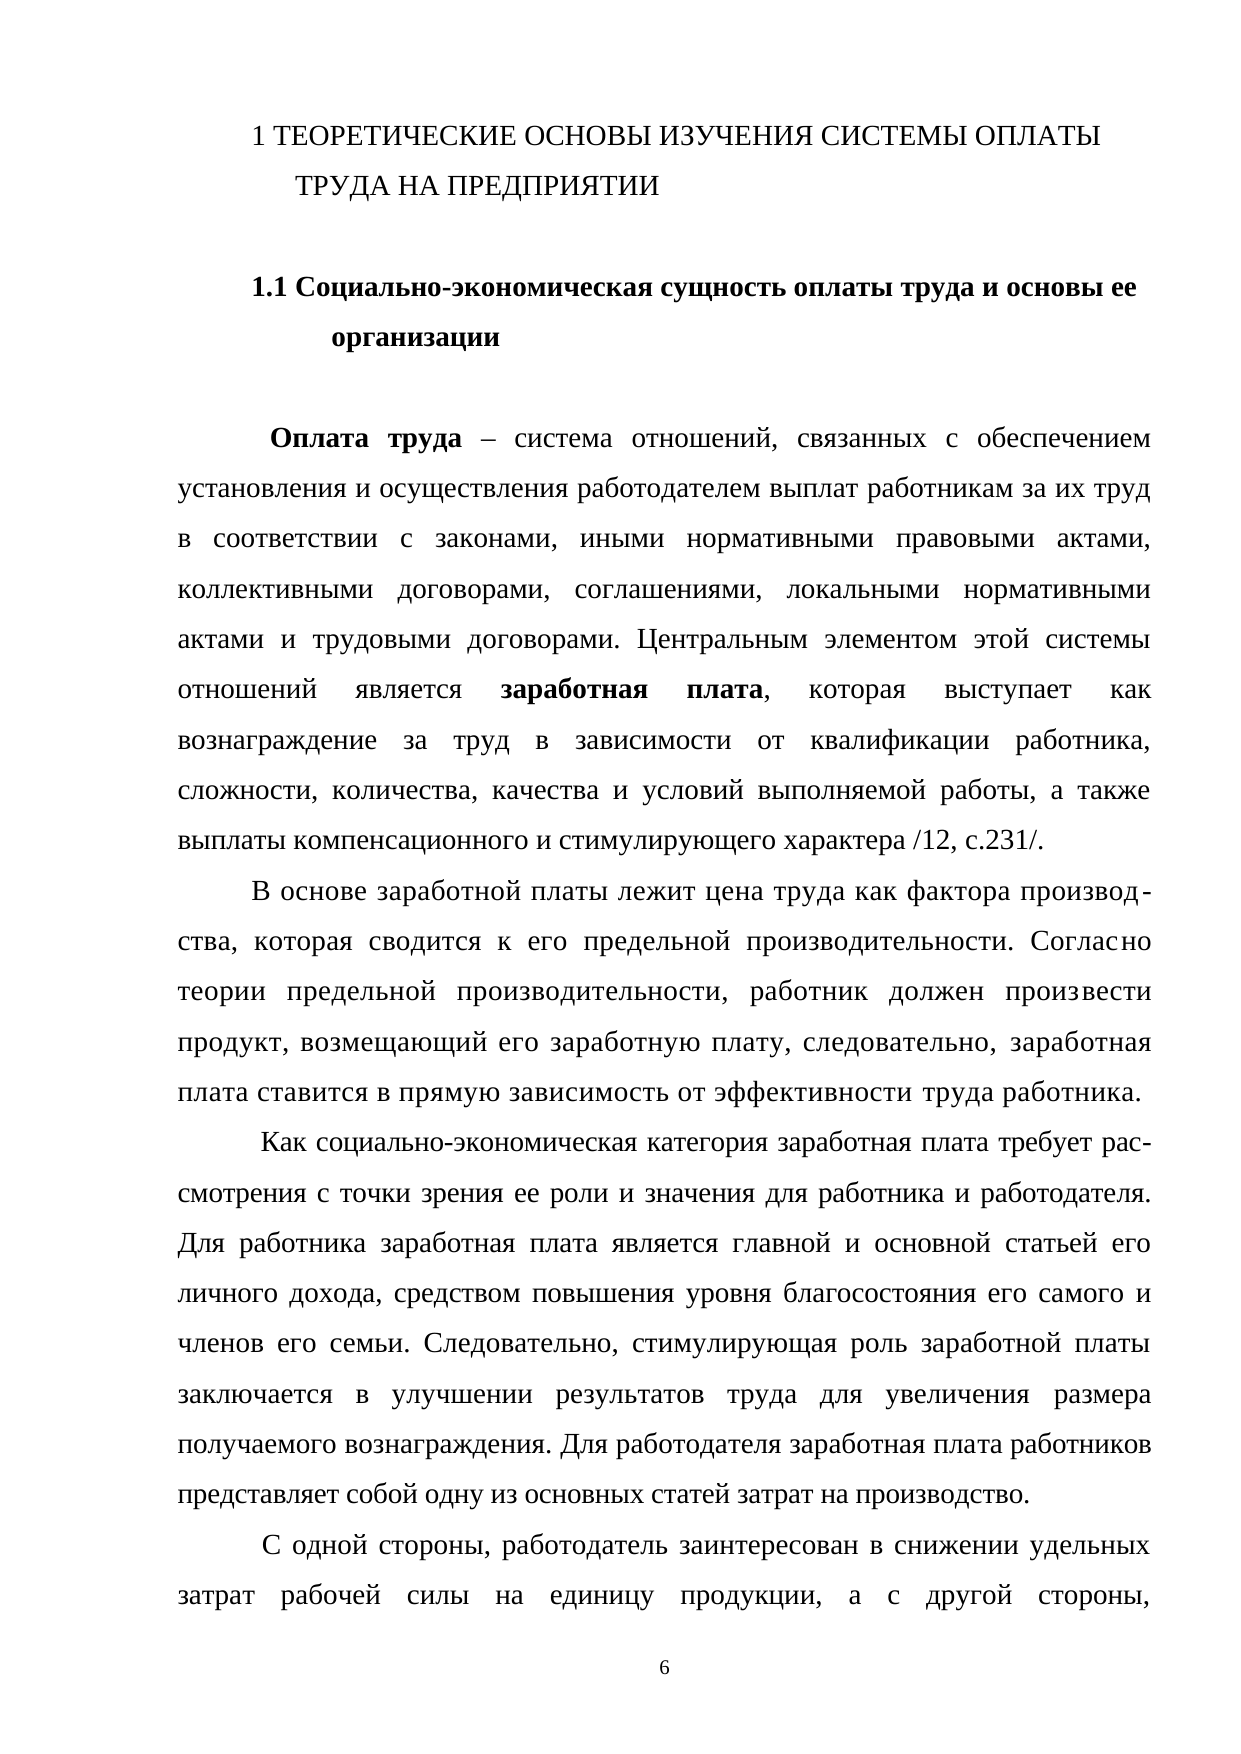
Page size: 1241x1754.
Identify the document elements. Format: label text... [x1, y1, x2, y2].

text 1.1 Социально-экономическая сущность оплаты труда и основы ее [177, 269, 1152, 303]
text организации [177, 319, 1152, 353]
subtitle 1 ТЕОРЕТИЧЕСКИЕ ОСНОВЫ ИЗУЧЕНИЯ СИСТЕМЫ ОПЛАТЫ [177, 118, 1152, 152]
subtitle ТРУДА НА ПРЕДПРИЯТИИ [177, 168, 1152, 202]
text Как социально-экономическая категория заработная плата требует рассмотрения с точки зрения ее роли и значения для работника и работодателя. Для работника заработная плата является главной и основной статьей его личного дохода, средством повышения уровня благосостояния его самого и членов его семьи. Следовательно, стимулирующая роль заработной платы заключается в улучшении результатов труда для увеличения размера получаемого вознаграждения. Для работодателя заработная плата работников представляет собой одну из основных статей затрат на производство. [177, 1124, 1152, 1510]
text Оплата труда – система отношений, связанных с обеспечением установления и осуществления работодателем выплат работникам за их труд в соответствии с законами, иными нормативными правовыми актами, коллективными договорами, соглашениями, локальными нормативными актами и трудовыми договорами. Центральным элементом этой системы отношений является заработная плата, которая выступает как вознаграждение за труд в зависимости от квалификации работника, сложности, количества, качества и условий выполняемой работы, а также выплаты компенсационного и стимулирующего характера /12, с.231/. [177, 420, 1152, 856]
text В основе заработной платы лежит цена труда как фактора производства, которая сводится к его предельной производительности. Согласно теории предельной производительности, работник должен произвести продукт, возмещающий его заработную плату, следовательно, заработная плата ставится в прямую зависимость от эффективности труда работника. [177, 873, 1152, 1108]
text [177, 1527, 1152, 1611]
